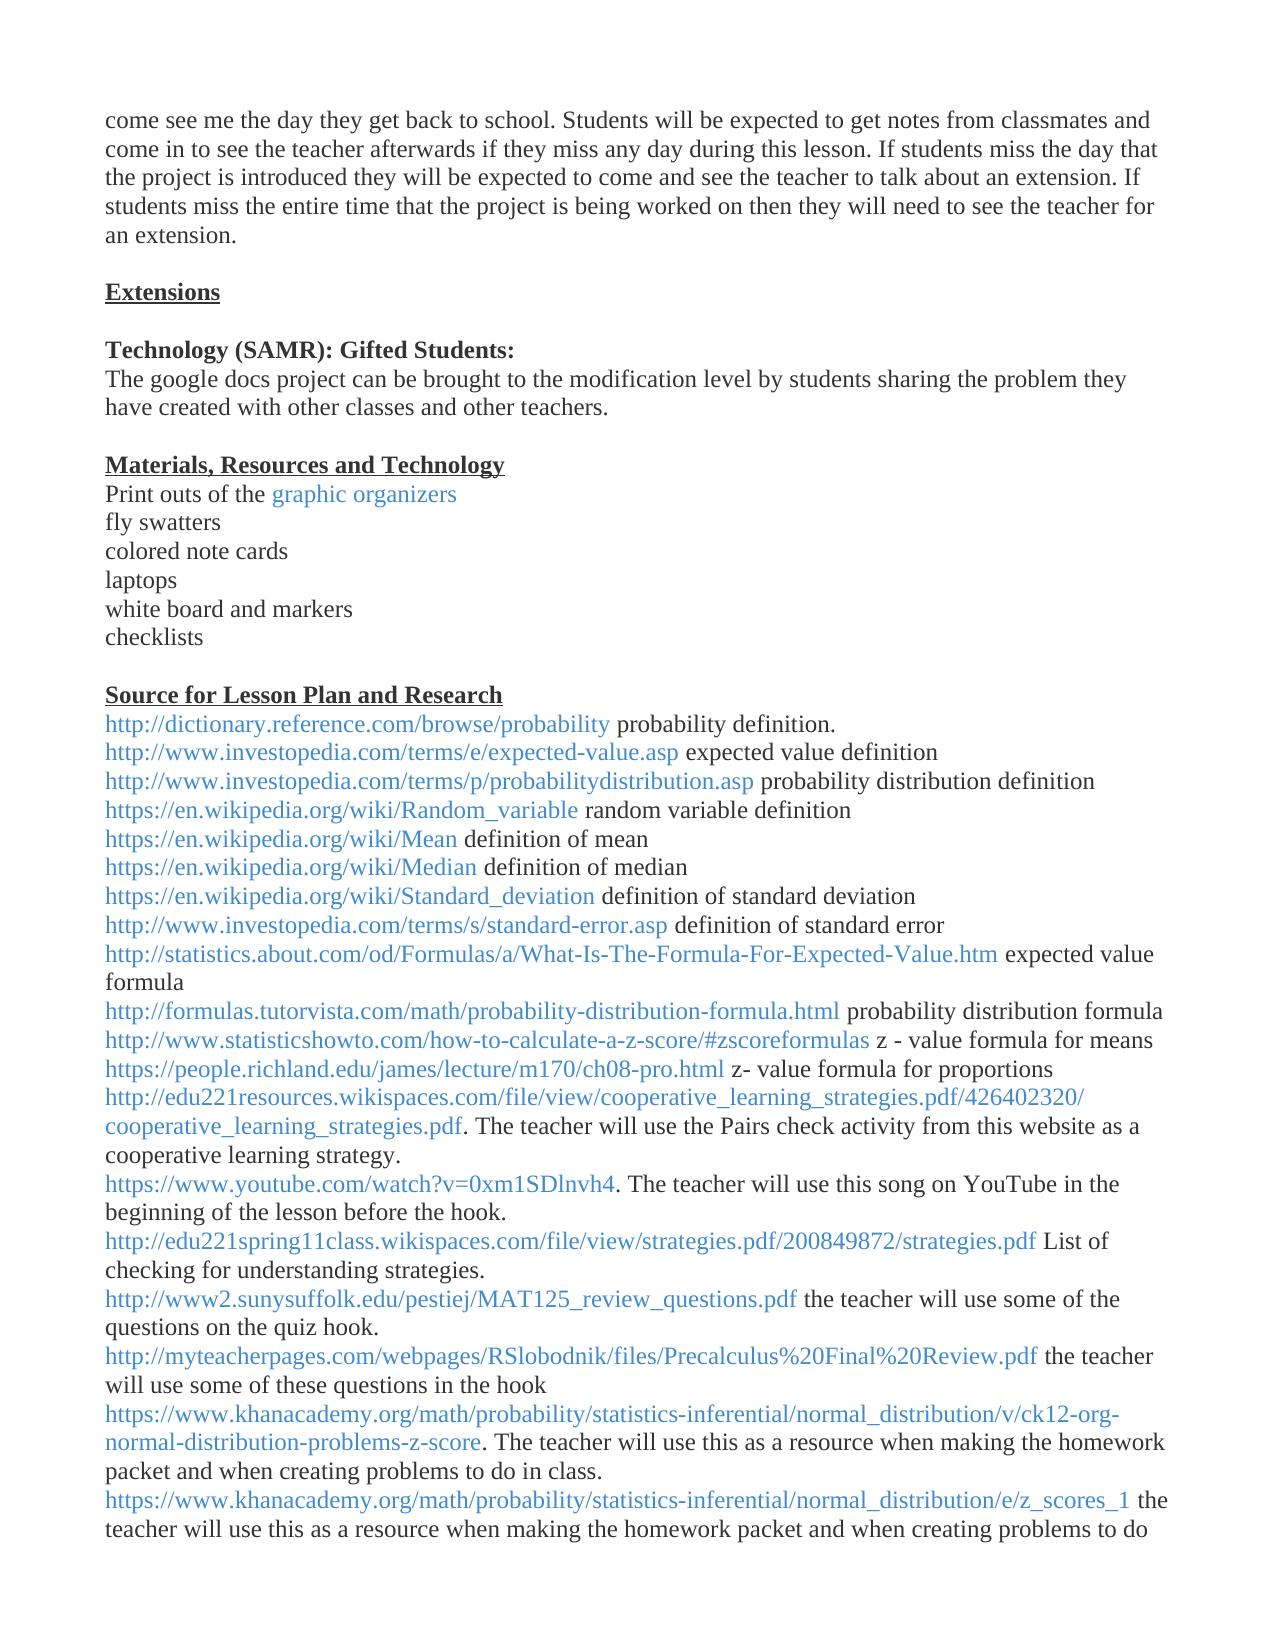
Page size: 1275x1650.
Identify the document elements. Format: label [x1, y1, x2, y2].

text [105, 105, 1170, 1542]
